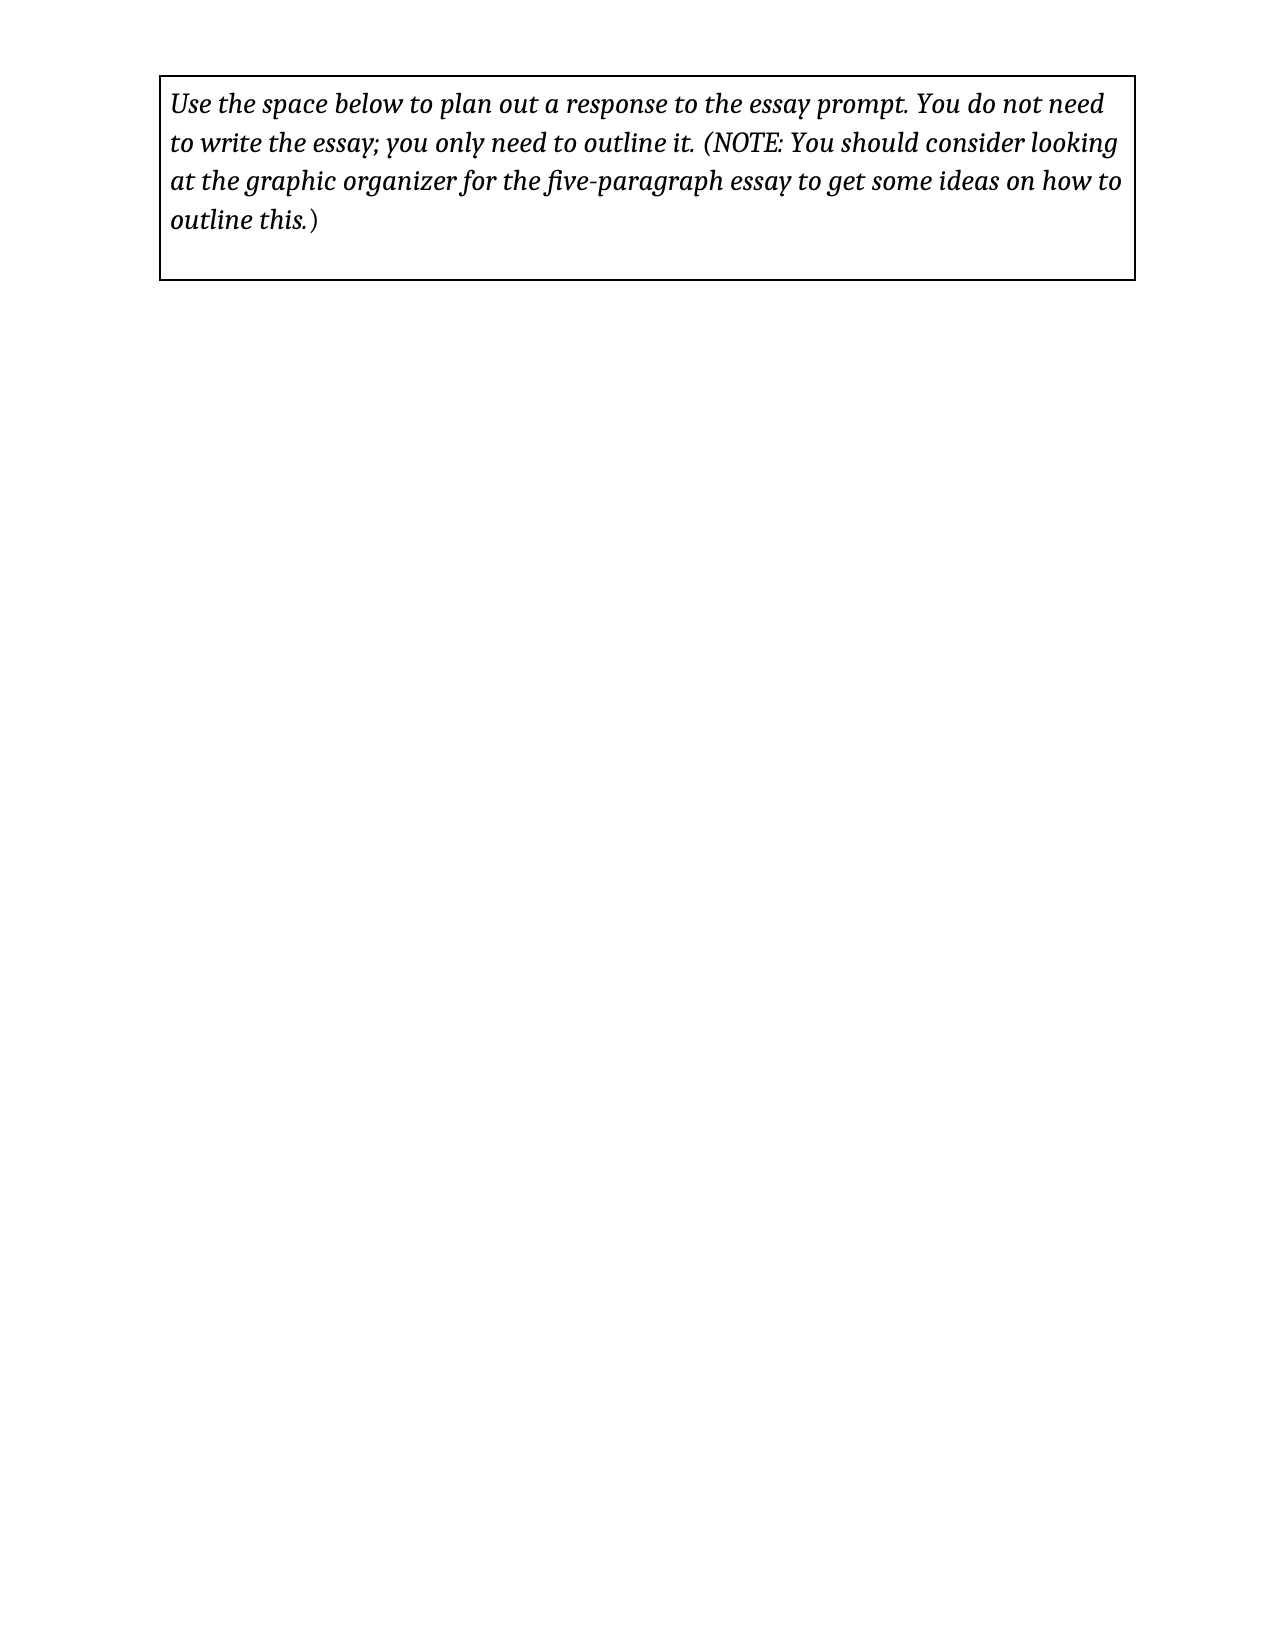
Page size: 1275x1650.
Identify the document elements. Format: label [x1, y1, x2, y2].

table_header [161, 77, 1134, 278]
